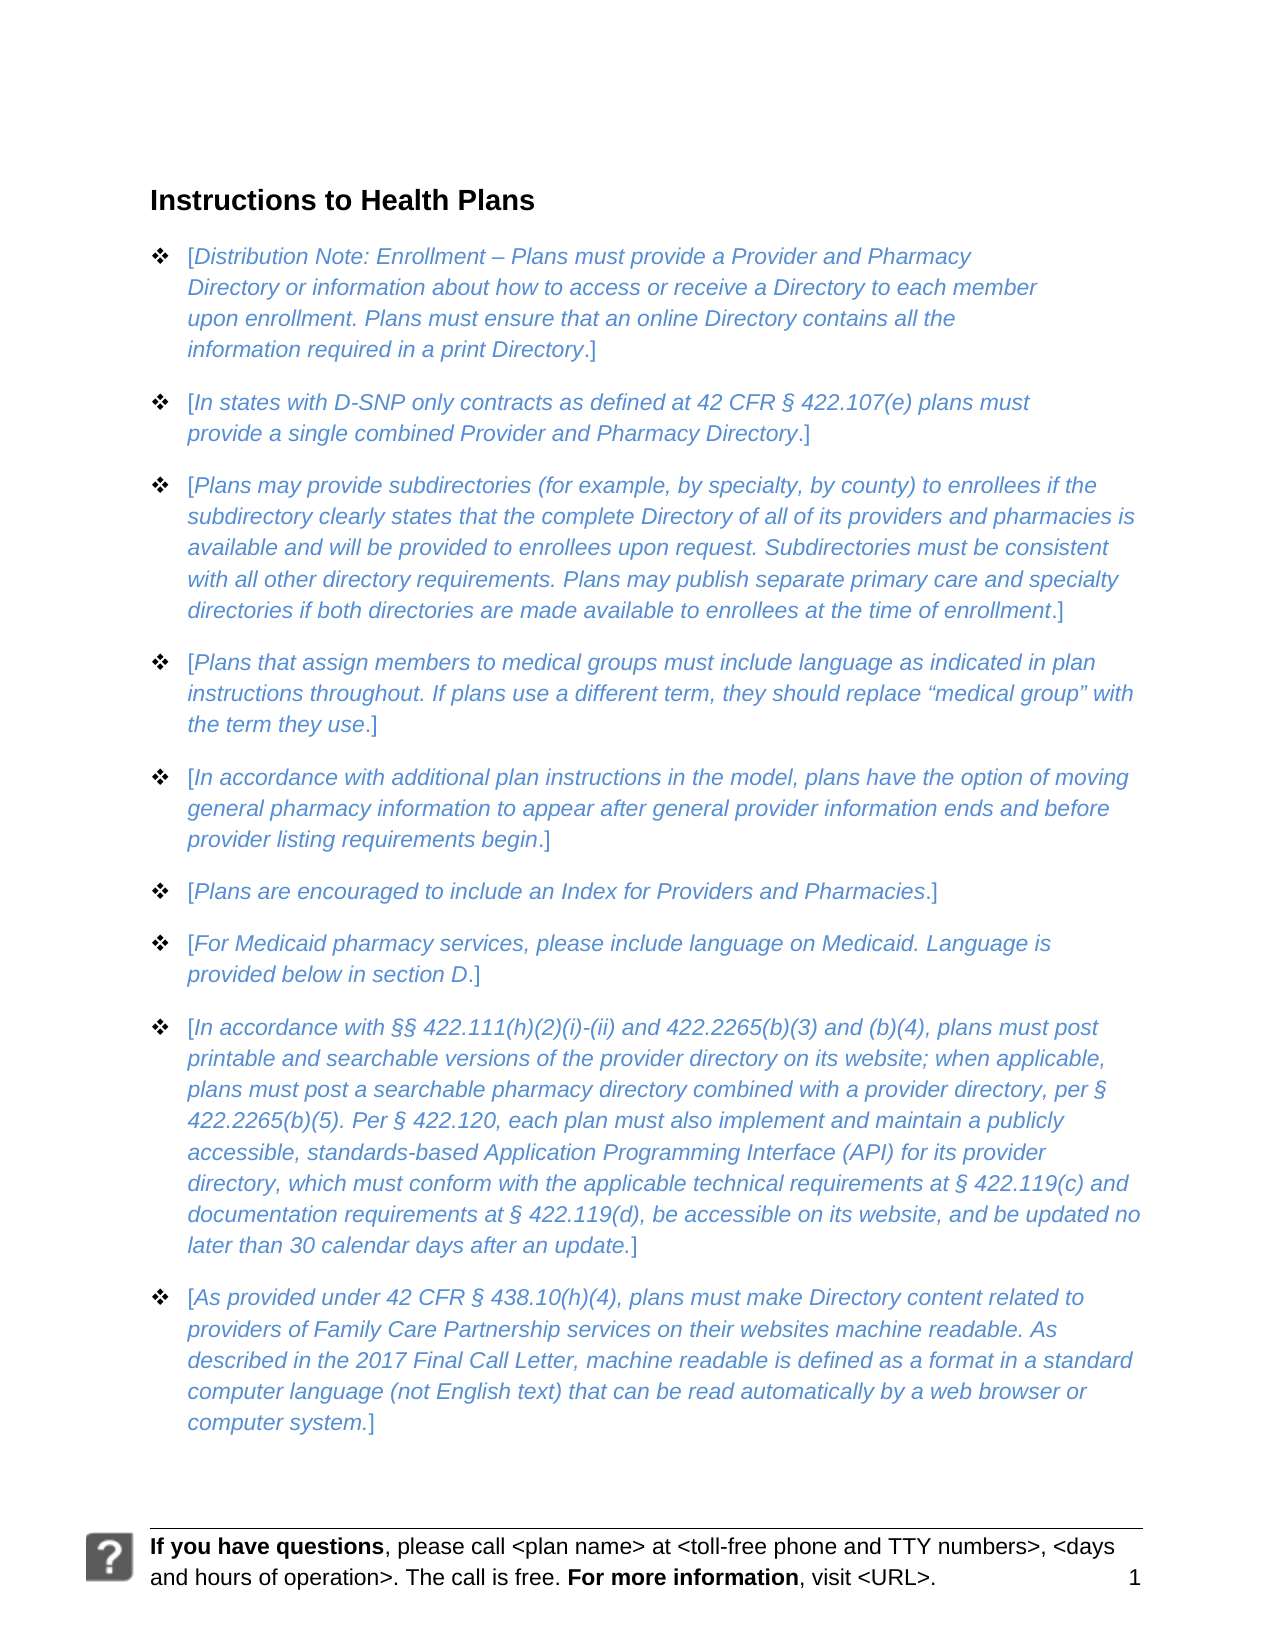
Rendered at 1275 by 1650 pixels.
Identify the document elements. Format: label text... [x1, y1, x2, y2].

list [For Medicaid pharmacy services, please include language on Medicaid. Language is provided below in section D.] [150, 927, 1143, 989]
text [In states with D-SNP only contracts as defined at 42 CFR § 422.107(e) plans must provide a single combined Provider and Pharmacy Directory.] [150, 385, 1068, 447]
picture [86, 1532, 135, 1583]
list [Plans that assign members to medical groups must include language as indicated in plan instructions throughout. If plans use a different term, they should replace “medical group” with the term they use.] [150, 645, 1143, 739]
list [As provided under 42 CFR § 438.10(h)(4), plans must make Directory content related to providers of Family Care Partnership services on their websites machine readable. As described in the 2017 Final Call Letter, machine readable is defined as a format in a standard computer language (not English text) that can be read automatically by a web browser or computer system.] [150, 1281, 1143, 1437]
list [Plans are encouraged to include an Index for Providers and Pharmacies.] [150, 874, 1143, 906]
list [In accordance with §§ 422.111(h)(2)(i)-(ii) and 422.2265(b)(3) and (b)(4), plans must post printable and searchable versions of the provider directory on its website; when applicable, plans must post a searchable pharmacy directory combined with a provider directory, per § 422.2265(b)(5). Per § 422.120, each plan must also implement and maintain a publicly accessible, standards-based Application Programming Interface (API) for its provider directory, which must conform with the applicable technical requirements at § 422.119(c) and documentation requirements at § 422.119(d), be accessible on its website, and be updated no later than 30 calendar days after an update.] [150, 1010, 1143, 1260]
list [In accordance with additional plan instructions in the model, plans have the option of moving general pharmacy information to appear after general provider information ends and before provider listing requirements begin.] [150, 760, 1143, 854]
text [Distribution Note: Enrollment – Plans must provide a Provider and Pharmacy Directory or information about how to access or receive a Directory to each member upon enrollment. Plans must ensure that an online Directory contains all the information required in a print Directory.] [150, 239, 1068, 364]
list [Plans may provide subdirectories (for example, by specialty, by county) to enrollees if the subdirectory clearly states that the complete Directory of all of its providers and pharmacies is available and will be provided to enrollees upon request. Subdirectories must be consistent with all other directory requirements. Plans may publish separate primary care and specialty directories if both directories are made available to enrollees at the time of enrollment.] [150, 468, 1143, 624]
text Instructions to Health Plans [150, 181, 1143, 218]
